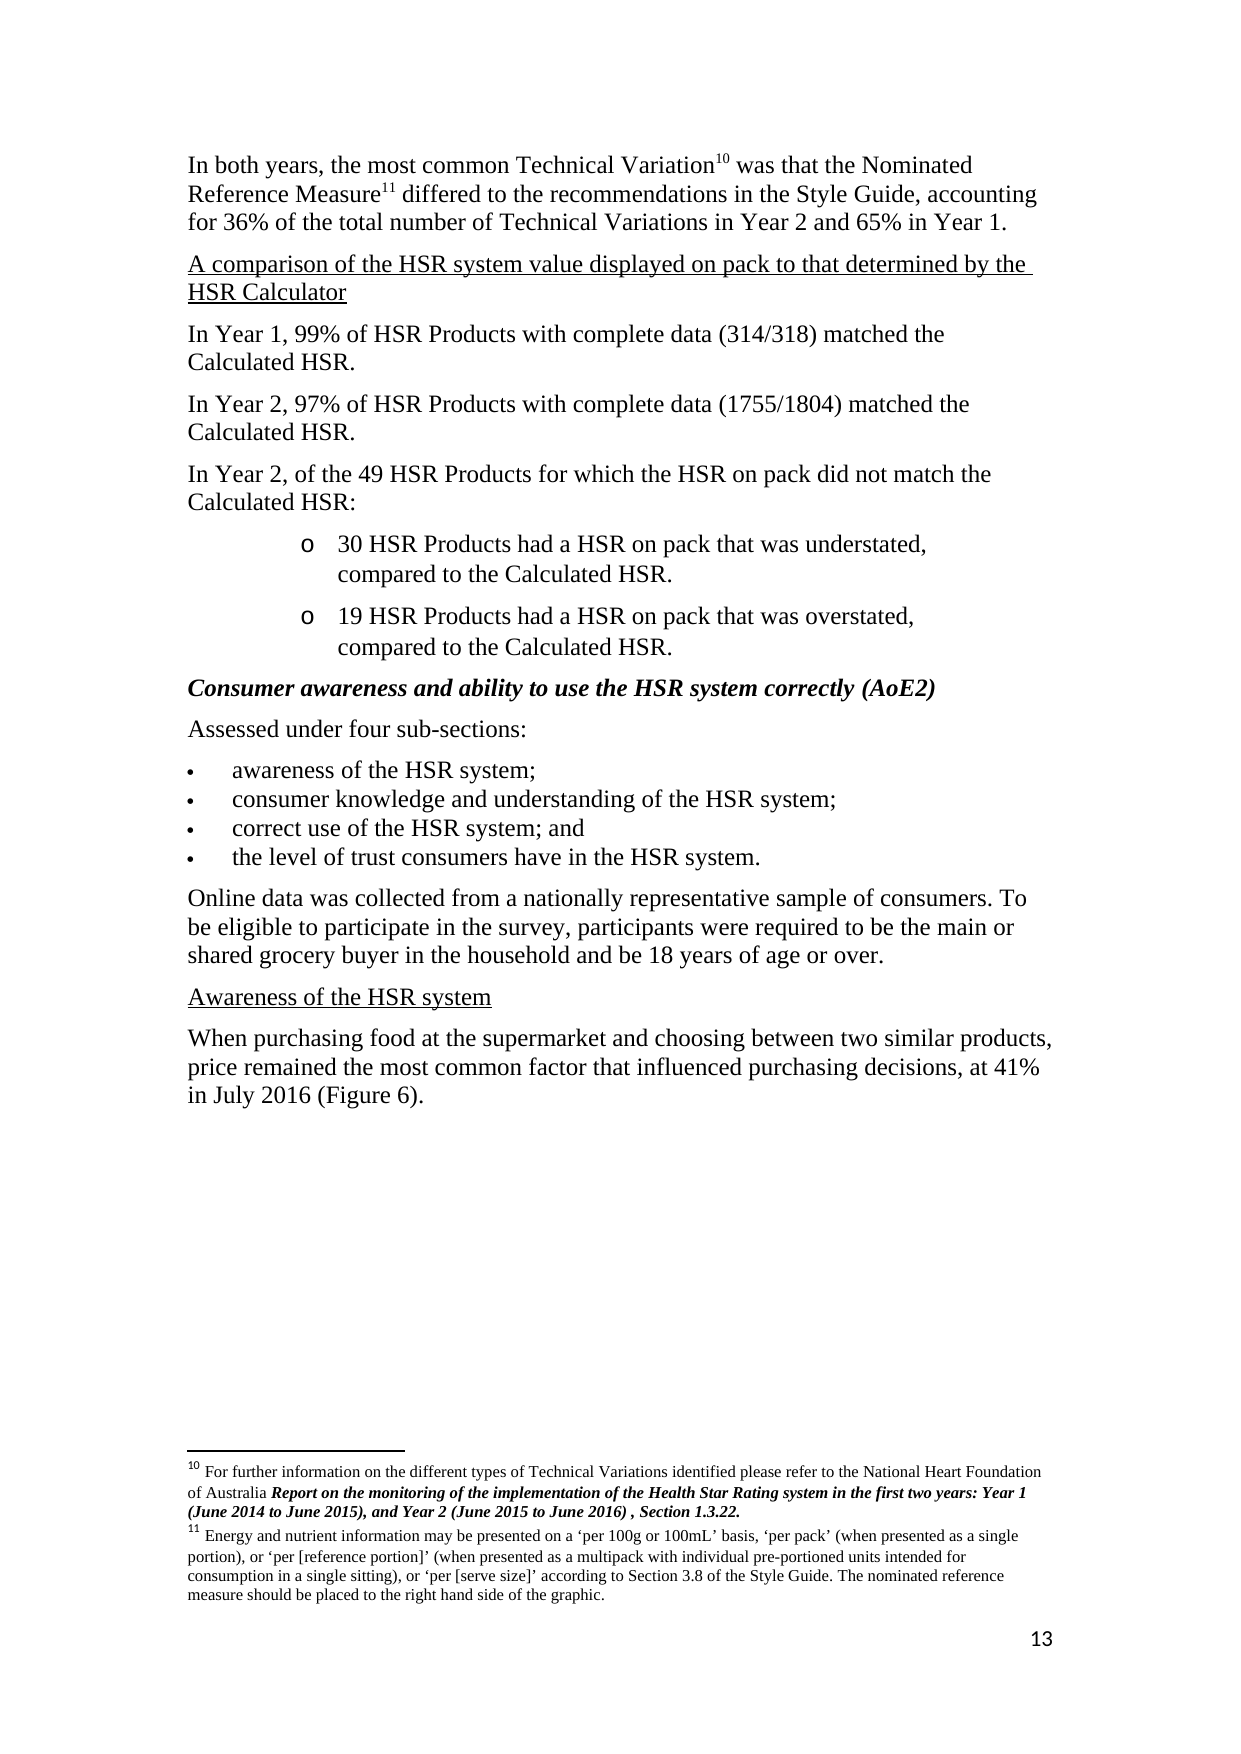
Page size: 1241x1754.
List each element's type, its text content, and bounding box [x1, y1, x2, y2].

subtitle Awareness of the HSR system [187, 982, 1053, 1010]
text 30 HSR Products had a HSR on pack that was understated, compared to the Calculated HSR. [300, 529, 964, 588]
list correct use of the HSR system; and [187, 813, 1053, 842]
text When purchasing food at the supermarket and choosing between two similar products, price remained the most common factor that influenced purchasing decisions, at 41% in July 2016 (Figure 6). [187, 1023, 1053, 1109]
text In Year 2, of the 49 HSR Products for which the HSR on pack did not match the Calculated HSR: [187, 459, 1053, 516]
text 19 HSR Products had a HSR on pack that was overstated, compared to the Calculated HSR. [300, 601, 964, 660]
subtitle A comparison of the HSR system value displayed on pack to that determined by the HSR Calculator [187, 249, 1053, 306]
list the level of trust consumers have in the HSR system. [187, 842, 1053, 870]
list consumer knowledge and understanding of the HSR system; [187, 784, 1053, 813]
list awareness of the HSR system; [187, 755, 1053, 784]
text Online data was collected from a nationally representative sample of consumers. To be eligible to participate in the survey, participants were required to be the main or shared grocery buyer in the household and be 18 years of age or over. [187, 883, 1053, 969]
text In both years, the most common Technical Variation was that the Nominated Reference Measure differed to the recommendations in the Style Guide, accounting for 36% of the total number of Technical Variations in Year 2 and 65% in Year 1. [187, 150, 1053, 236]
subtitle Consumer awareness and ability to use the HSR system correctly (AoE2) [187, 673, 1053, 702]
text Assessed under four sub-sections: [187, 714, 1053, 743]
text In Year 2, 97% of HSR Products with complete data (1755/1804) matched the Calculated HSR. [187, 389, 1053, 446]
text In Year 1, 99% of HSR Products with complete data (314/318) matched the Calculated HSR. [187, 319, 1053, 376]
